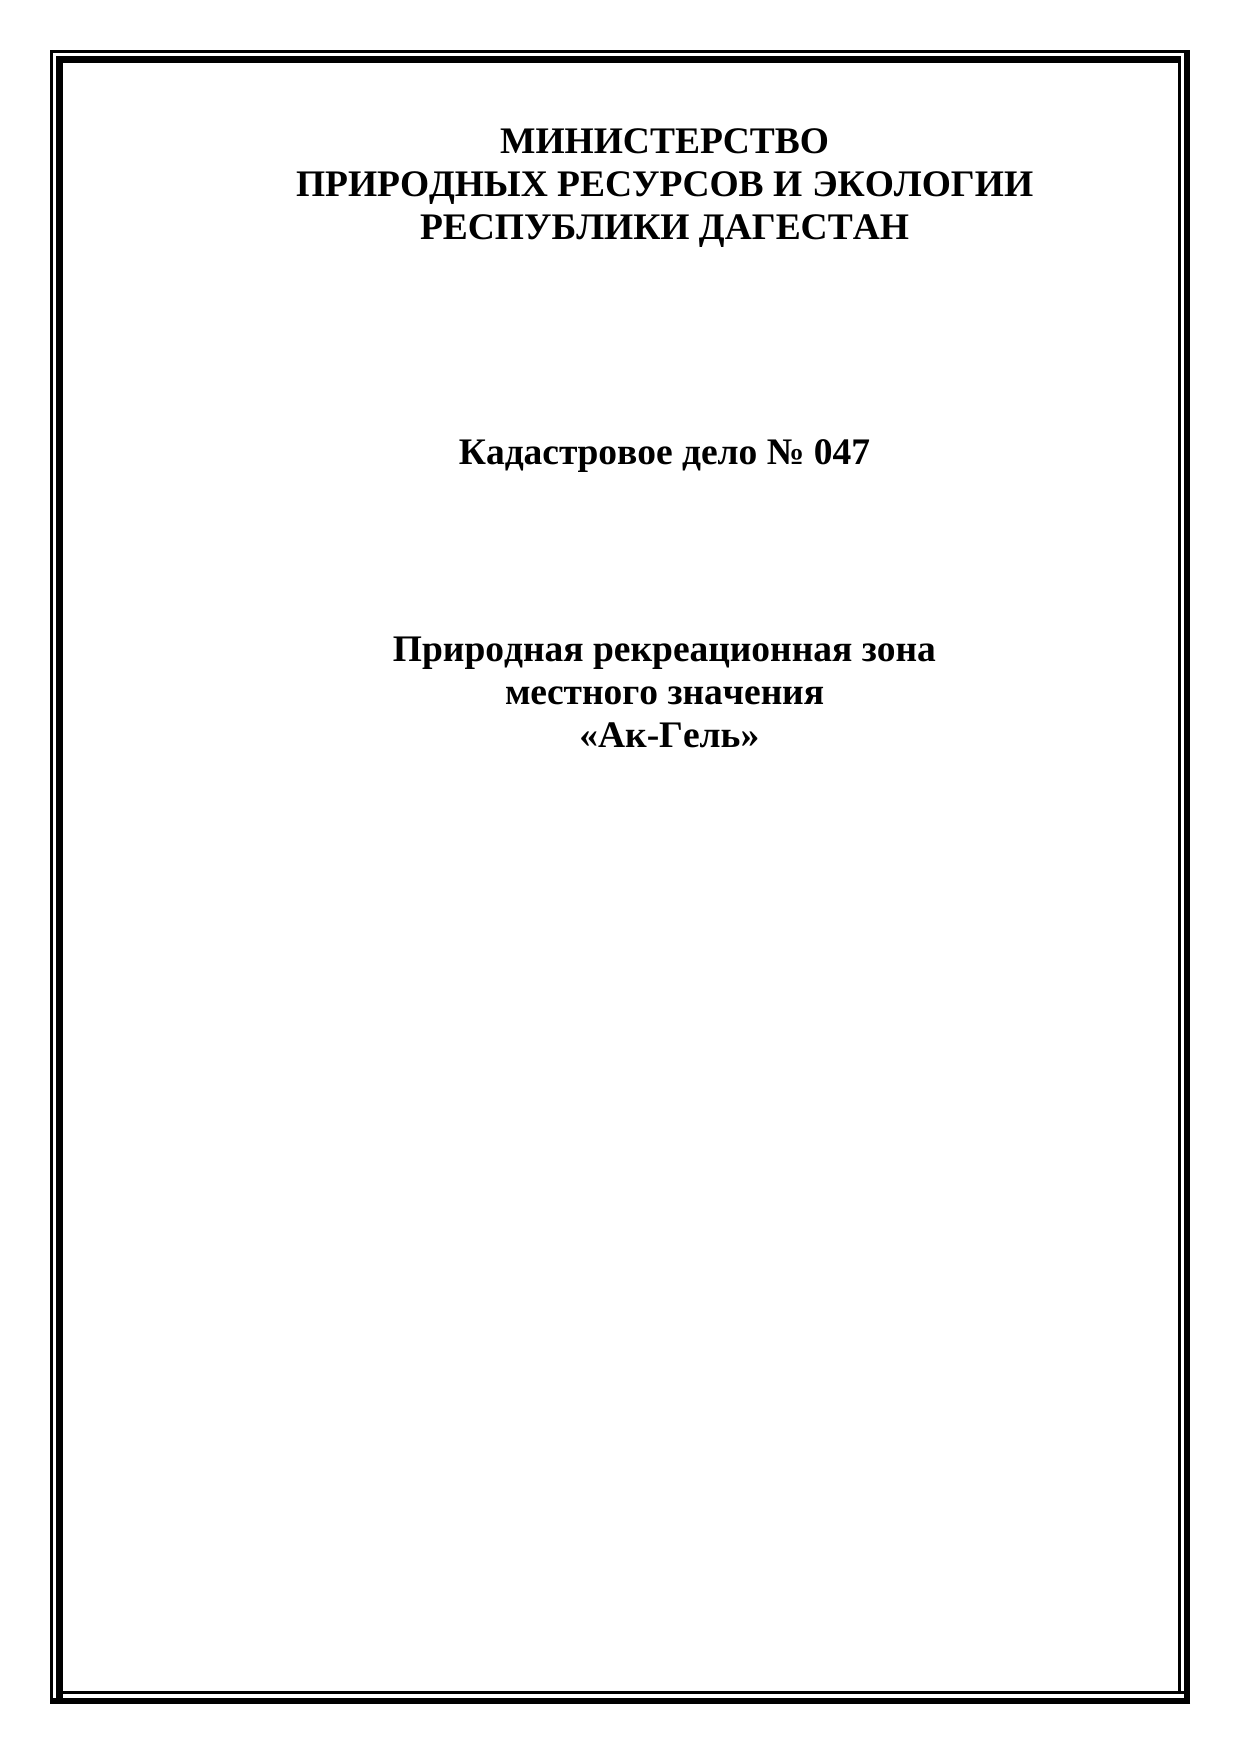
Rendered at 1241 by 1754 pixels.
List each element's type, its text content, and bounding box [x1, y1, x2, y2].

text РЕСПУБЛИКИ ДАГЕСТАН [177, 204, 1152, 247]
text Природная рекреационная зона [177, 626, 1152, 669]
text «Ак-Гель» [177, 712, 1152, 755]
text Кадастровое дело № 047 [177, 429, 1152, 473]
text МИНИСТЕРСТВО [177, 118, 1152, 161]
text местного значения [177, 669, 1152, 712]
text ПРИРОДНЫХ РЕСУРСОВ И ЭКОЛОГИИ [177, 161, 1152, 204]
